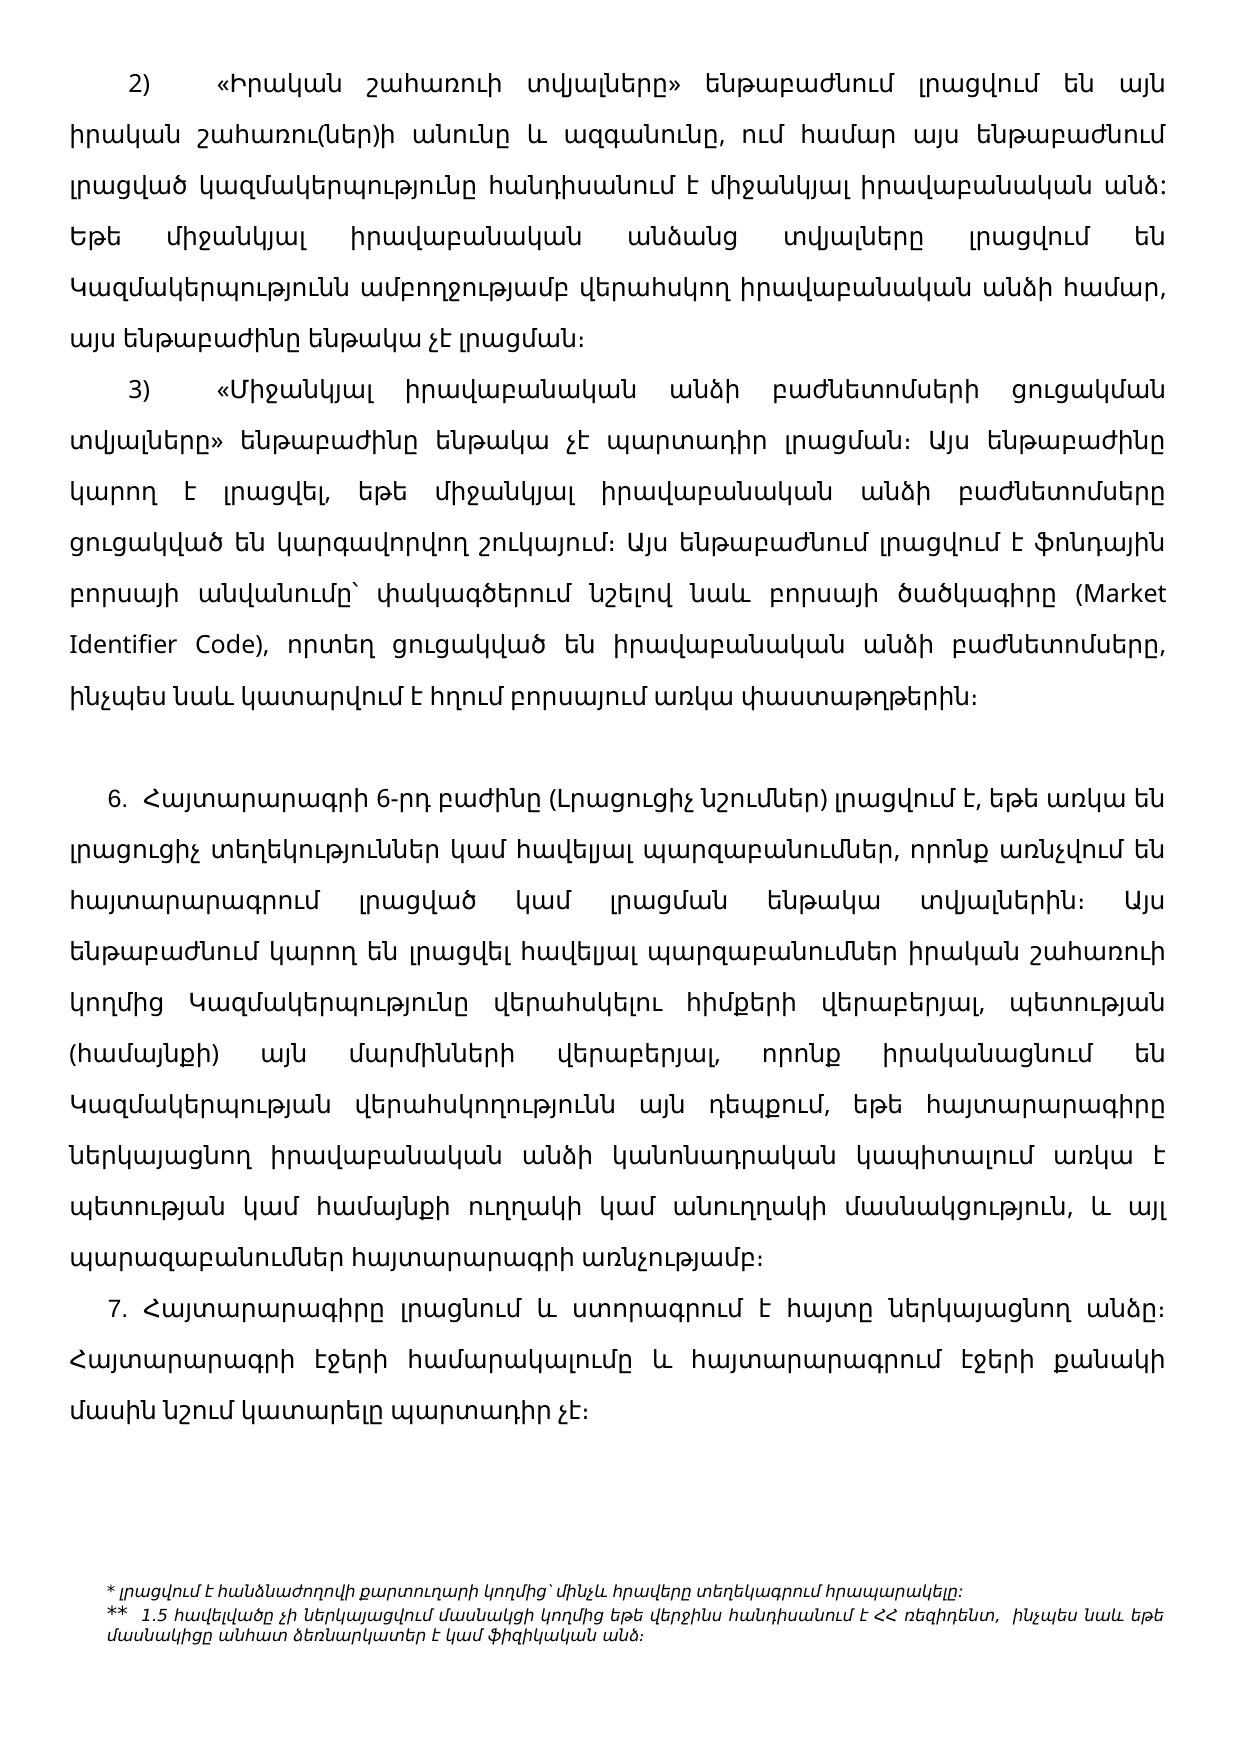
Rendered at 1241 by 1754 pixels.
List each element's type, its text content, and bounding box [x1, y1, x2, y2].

list «Իրական շահառուի տվյալները» ենթաբաժնում լրացվում են այն իրական շահառու(ներ)ի անունը և ազգանունը, ում համար այս ենթաբաժնում լրացված կազմակերպությունը հանդիսանում է միջանկյալ իրավաբանական անձ: Եթե միջանկյալ իրավաբանական անձանց տվյալները լրացվում են Կազմակերպությունն ամբողջությամբ վերահսկող իրավաբանական անձի համար, այս ենթաբաժինը ենթակա չէ լրացման։ [69, 66, 1167, 355]
list Հայտարարագիրը լրացնում և ստորագրում է հայտը ներկայացնող անձը։ Հայտարարագրի էջերի համարակալումը և հայտարարագրում էջերի քանակի մասին նշում կատարելը պարտադիր չէ։ [69, 1291, 1167, 1427]
list «Միջանկյալ իրավաբանական անձի բաժնետոմսերի ցուցակման տվյալները» ենթաբաժինը ենթակա չէ պարտադիր լրացման։ Այս ենթաբաժինը կարող է լրացվել, եթե միջանկյալ իրավաբանական անձի բաժնետոմսերը ցուցակված են կարգավորվող շուկայում։ Այս ենթաբաժնում լրացվում է ֆոնդային բորսայի անվանումը՝ փակագծերում նշելով նաև բորսայի ծածկագիրը (Market Identifier Code), որտեղ ցուցակված են իրավաբանական անձի բաժնետոմսերը, ինչպես նաև կատարվում է հղում բորսայում առկա փաստաթղթերին։ [69, 372, 1167, 712]
text * լրացվում է հանձնաժողովի քարտուղարի կողմից` մինչև հրավերը տեղեկագրում հրապարակելը: [107, 1579, 1167, 1602]
list Հայտարարագրի 6-րդ բաժինը (Լրացուցիչ նշումներ) լրացվում է, եթե առկա են լրացուցիչ տեղեկություններ կամ հավելյալ պարզաբանումներ, որոնք առնչվում են հայտարարագրում լրացված կամ լրացման ենթակա տվյալներին։ Այս ենթաբաժնում կարող են լրացվել հավելյալ պարզաբանումներ իրական շահառուի կողմից Կազմակերպությունը վերահսկելու հիմքերի վերաբերյալ, պետության (համայնքի) այն մարմինների վերաբերյալ, որոնք իրականացնում են Կազմակերպության վերահսկողությունն այն դեպքում, եթե հայտարարագիրը ներկայացնող իրավաբանական անձի կանոնադրական կապիտալում առկա է պետության կամ համայնքի ուղղակի կամ անուղղակի մասնակցություն, և այլ պարազաբանումներ հայտարարագրի առնչությամբ։ [69, 780, 1167, 1274]
text ** 1.5 հավելվածը չի ներկայացվում մասնակցի կողմից եթե վերջինս հանդիսանում է ՀՀ ռեզիդենտ, ինչպես նաև եթե մասնակիցը անհատ ձեռնարկատեր է կամ ֆիզիկական անձ։ [107, 1602, 1167, 1646]
